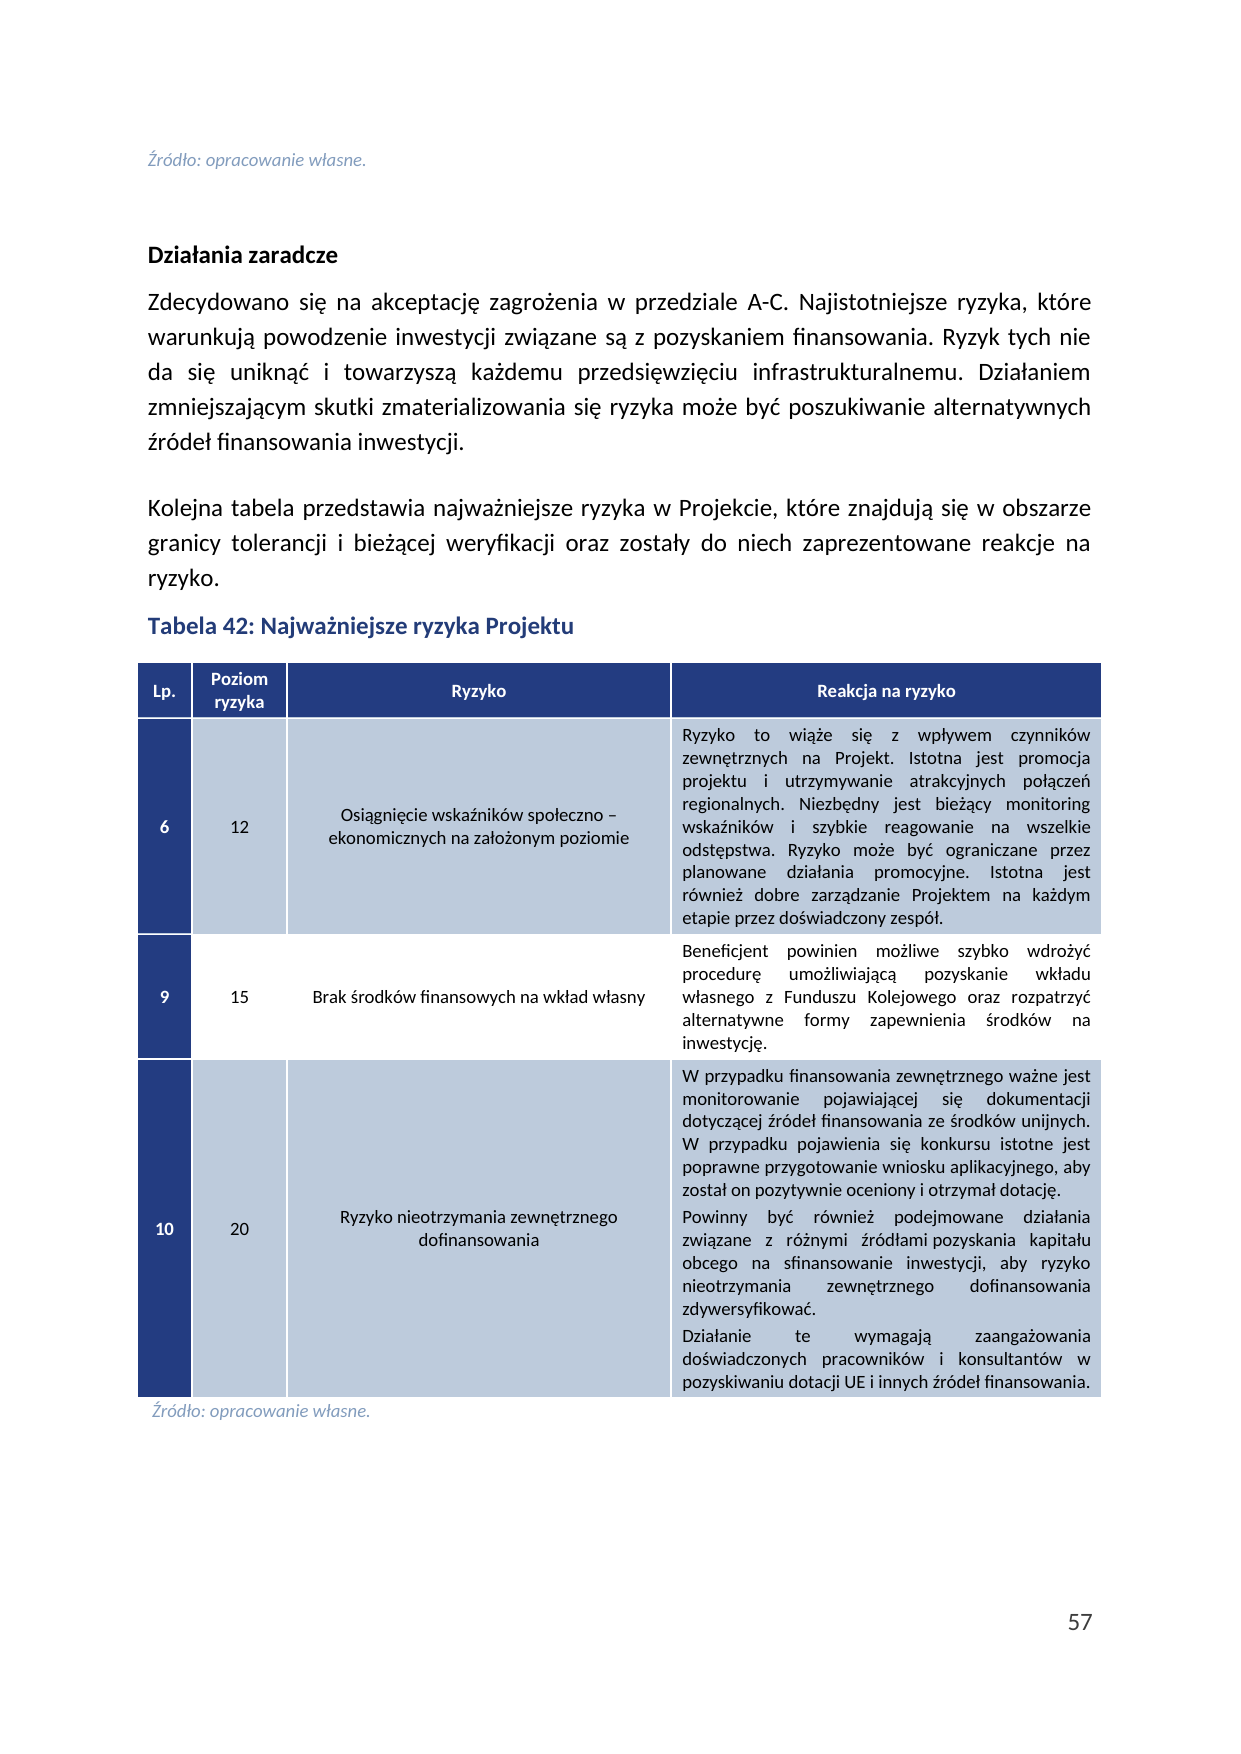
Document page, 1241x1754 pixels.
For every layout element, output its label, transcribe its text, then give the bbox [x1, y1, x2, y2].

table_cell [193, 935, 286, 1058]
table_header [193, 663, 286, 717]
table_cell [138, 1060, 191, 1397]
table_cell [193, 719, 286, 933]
text Zdecydowano się na akceptację zagrożenia w przedziale A-C. Najistotniejsze ryzyka, które warunkują powodzenie inwestycji związane są z pozyskaniem finansowania. Ryzyk tych nie da się uniknąć i towarzyszą każdemu przedsięwzięciu infrastrukturalnemu. Działaniem zmniejszającym skutki zmaterializowania się ryzyka może być poszukiwanie alternatywnych źródeł finansowania inwestycji. [148, 286, 1092, 457]
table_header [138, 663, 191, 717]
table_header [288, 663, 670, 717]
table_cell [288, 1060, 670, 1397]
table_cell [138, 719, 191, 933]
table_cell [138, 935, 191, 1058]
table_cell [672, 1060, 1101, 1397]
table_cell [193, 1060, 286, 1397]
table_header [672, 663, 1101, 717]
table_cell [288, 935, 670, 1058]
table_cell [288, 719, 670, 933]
text Działania zaradcze [148, 239, 1092, 269]
text Źródło: opracowanie własne. [148, 148, 1092, 171]
text Źródło: opracowanie własne. [148, 1399, 1092, 1422]
text Kolejna tabela przedstawia najważniejsze ryzyka w Projekcie, które znajdują się w obszarze granicy tolerancji i bieżącej weryfikacji oraz zostały do niech zaprezentowane reakcje na ryzyko. [148, 492, 1092, 593]
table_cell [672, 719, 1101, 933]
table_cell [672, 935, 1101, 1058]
